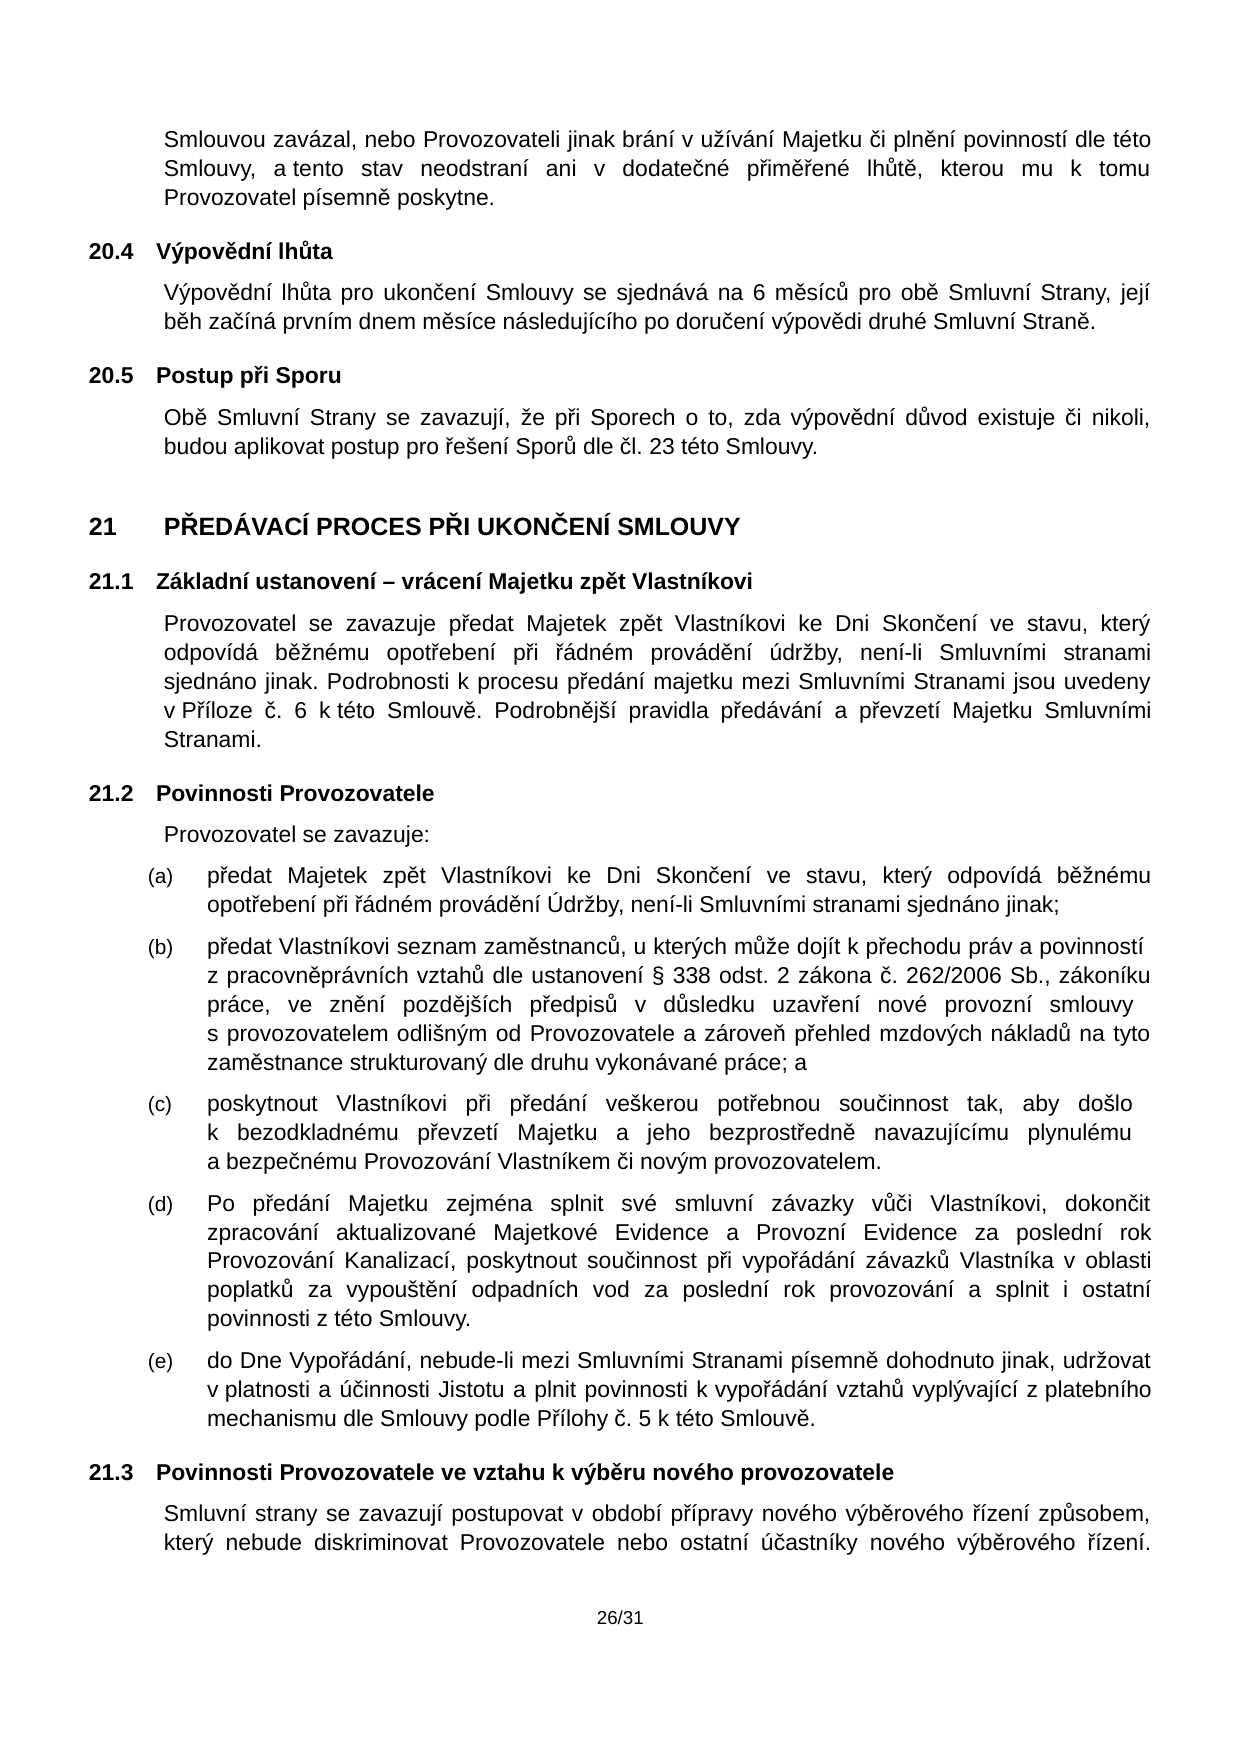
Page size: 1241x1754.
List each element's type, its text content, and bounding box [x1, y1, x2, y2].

subtitle Výpovědní lhůta [89, 238, 1152, 264]
subtitle Provozovatel se zavazuje: [164, 821, 1152, 847]
subtitle Po předání Majetku zejména splnit své smluvní závazky vůči Vlastníkovi, dokončit zpracování aktualizované Majetkové Evidence a Provozní Evidence za poslední rok Provozování Kanalizací, poskytnout součinnost při vypořádání závazků Vlastníka v oblasti poplatků za vypouštění odpadních vod za poslední rok provozování a splnit i ostatní povinnosti z této Smlouvy. [148, 1189, 1152, 1332]
subtitle předat Vlastníkovi seznam zaměstnanců, u kterých může dojít k přechodu práv a povinností z pracovněprávních vztahů dle ustanovení § 338 odst. 2 zákona č. 262/2006 Sb., zákoníku práce, ve znění pozdějších předpisů v důsledku uzavření nové provozní smlouvy s provozovatelem odlišným od Provozovatele a zároveň přehled mzdových nákladů na tyto zaměstnance strukturovaný dle druhu vykonávané práce; a [148, 933, 1152, 1075]
subtitle Provozovatel se zavazuje předat Majetek zpět Vlastníkovi ke Dni Skončení ve stavu, který odpovídá běžnému opotřebení při řádném provádění údržby, není-li Smluvními stranami sjednáno jinak. Podrobnosti k procesu předání majetku mezi Smluvními Stranami jsou uvedeny v Příloze č. 6 k této Smlouvě. Podrobnější pravidla předávání a převzetí Majetku Smluvními Stranami. [164, 610, 1152, 752]
subtitle Postup při Sporu [89, 362, 1152, 389]
subtitle Povinnosti Provozovatele [89, 779, 1152, 806]
subtitle PŘEDÁVACÍ PROCES PŘI UKONČENÍ SMLOUVY [89, 512, 1152, 540]
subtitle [164, 1500, 1152, 1555]
subtitle do Dne Vypořádání, nebude-li mezi Smluvními Stranami písemně dohodnuto jinak, udržovat v platnosti a účinnosti Jistotu a plnit povinnosti k vypořádání vztahů vyplývající z platebního mechanismu dle Smlouvy podle Přílohy č. 5 k této Smlouvě. [148, 1347, 1152, 1431]
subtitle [164, 126, 1152, 210]
subtitle Základní ustanovení – vrácení Majetku zpět Vlastníkovi [89, 568, 1152, 594]
subtitle předat Majetek zpět Vlastníkovi ke Dni Skončení ve stavu, který odpovídá běžnému opotřebení při řádném provádění Údržby, není-li Smluvními stranami sjednáno jinak; [148, 862, 1152, 918]
subtitle poskytnout Vlastníkovi při předání veškerou potřebnou součinnost tak, aby došlo k bezodkladnému převzetí Majetku a jeho bezprostředně navazujícímu plynulému a bezpečnému Provozování Vlastníkem či novým provozovatelem. [148, 1090, 1152, 1174]
subtitle Obě Smluvní Strany se zavazují, že při Sporech o to, zda výpovědní důvod existuje či nikoli, budou aplikovat postup pro řešení Sporů dle čl. 23 této Smlouvy. [164, 404, 1152, 459]
subtitle Povinnosti Provozovatele ve vztahu k výběru nového provozovatele [89, 1459, 1152, 1485]
subtitle Výpovědní lhůta pro ukončení Smlouvy se sjednává na 6 měsíců pro obě Smluvní Strany, její běh začíná prvním dnem měsíce následujícího po doručení výpovědi druhé Smluvní Straně. [164, 279, 1152, 335]
